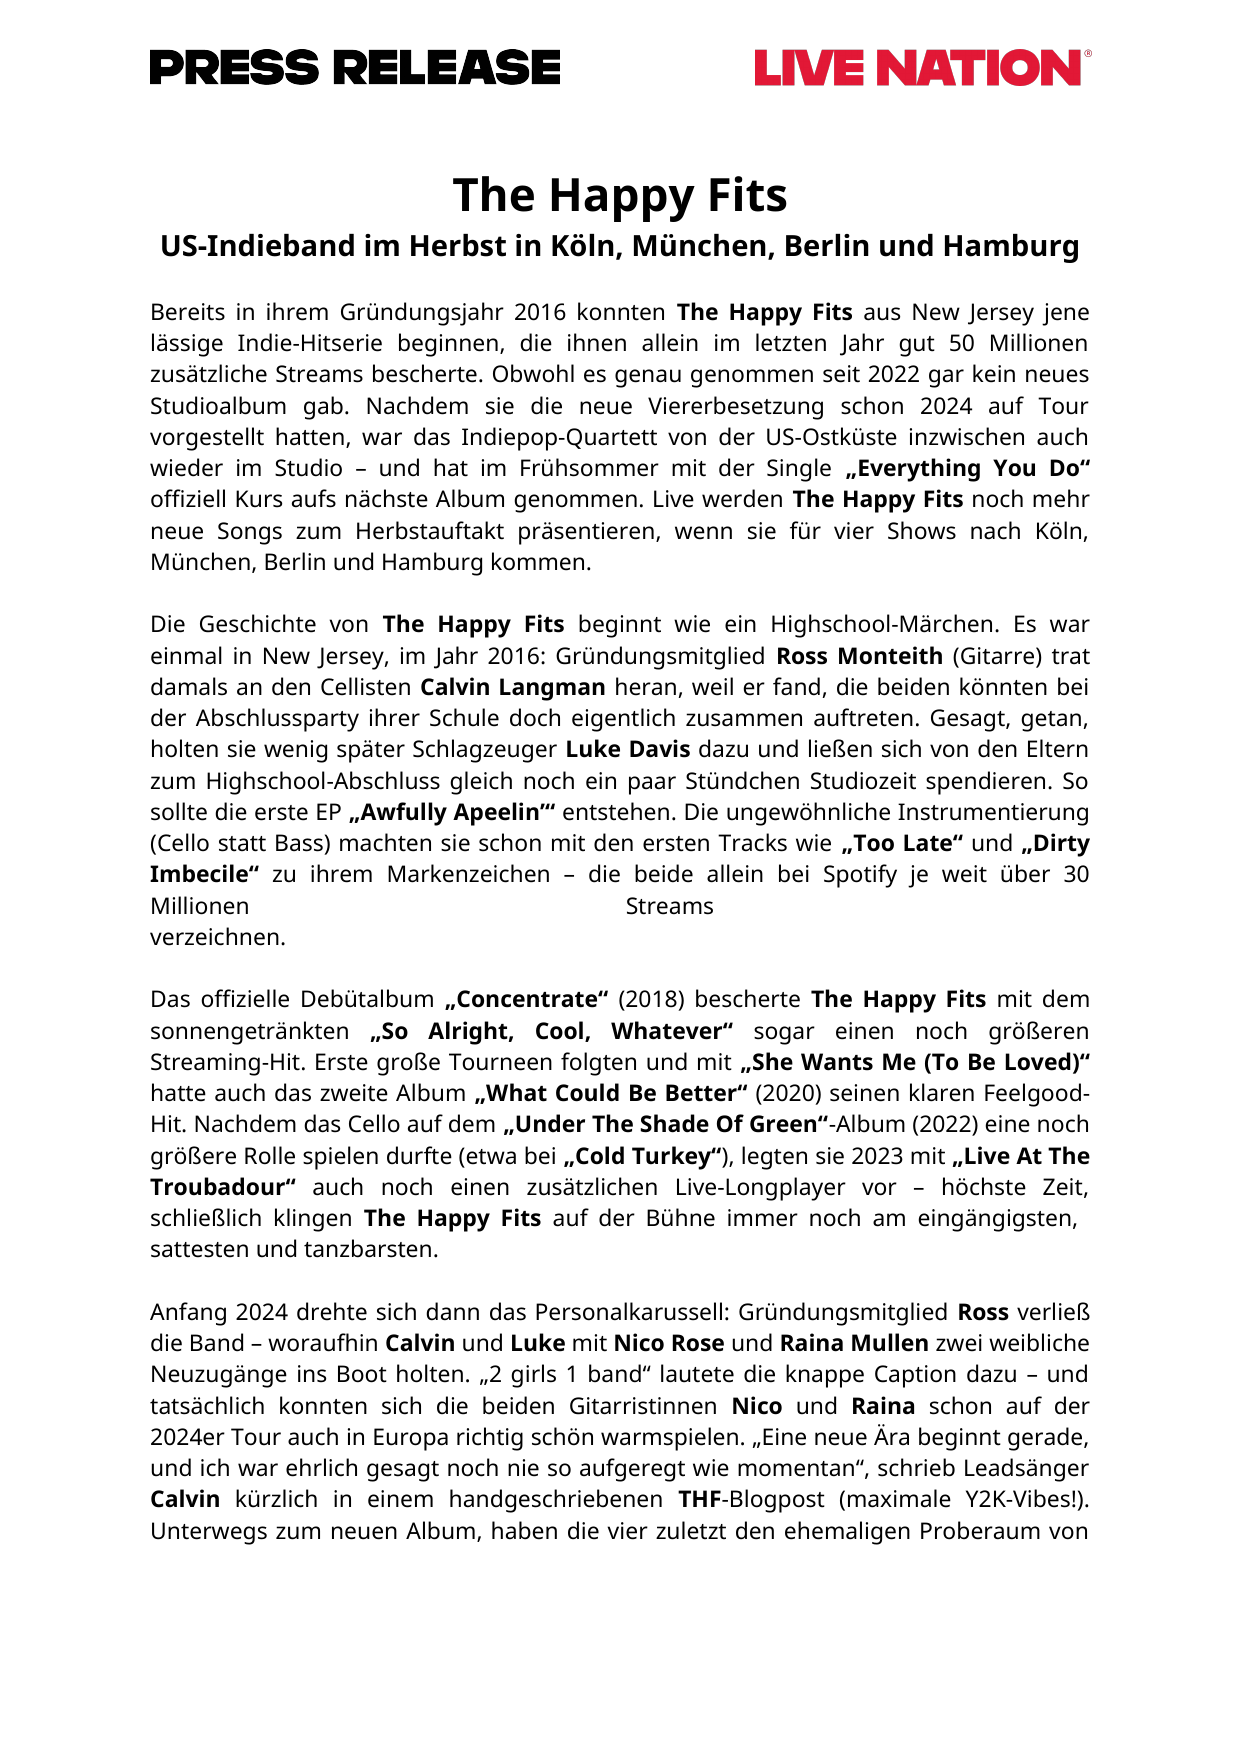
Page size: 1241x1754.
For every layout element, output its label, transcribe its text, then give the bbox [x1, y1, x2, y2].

text Die Geschichte von The Happy Fits beginnt wie ein Highschool-Märchen. Es war einmal in New Jersey, im Jahr 2016: Gründungsmitglied Ross Monteith (Gitarre) trat damals an den Cellisten Calvin Langman heran, weil er fand, die beiden könnten bei der Abschlussparty ihrer Schule doch eigentlich zusammen auftreten. Gesagt, getan, holten sie wenig später Schlagzeuger Luke Davis dazu und ließen sich von den Eltern zum Highschool-Abschluss gleich noch ein paar Stündchen Studiozeit spendieren. So sollte die erste EP „Awfully Apeelin’“ entstehen. Die ungewöhnliche Instrumentierung (Cello statt Bass) machten sie schon mit den ersten Tracks wie „Too Late“ und „Dirty Imbecile“ zu ihrem Markenzeichen – die beide allein bei Spotify je weit über 30 Millionen Streams verzeichnen. [150, 608, 1090, 952]
text US-Indieband im Herbst in Köln, München, Berlin und Hamburg [150, 225, 1090, 264]
text Das offizielle Debütalbum „Concentrate“ (2018) bescherte The Happy Fits mit dem sonnengetränkten „So Alright, Cool, Whatever“ sogar einen noch größeren Streaming-Hit. Erste große Tourneen folgten und mit „She Wants Me (To Be Loved)“ hatte auch das zweite Album „What Could Be Better“ (2020) seinen klaren Feelgood-Hit. Nachdem das Cello auf dem „Under The Shade Of Green“-Album (2022) eine noch größere Rolle spielen durfte (etwa bei „Cold Turkey“), legten sie 2023 mit „Live At The Troubadour“ auch noch einen zusätzlichen Live-Longplayer vor – höchste Zeit, schließlich klingen The Happy Fits auf der Bühne immer noch am eingängigsten, sattesten und tanzbarsten. [150, 983, 1090, 1264]
text The Happy Fits [150, 162, 1090, 225]
picture [755, 49, 1092, 86]
picture [150, 49, 560, 85]
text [150, 1296, 1090, 1546]
text Bereits in ihrem Gründungsjahr 2016 konnten The Happy Fits aus New Jersey jene lässige Indie-Hitserie beginnen, die ihnen allein im letzten Jahr gut 50 Millionen zusätzliche Streams bescherte. Obwohl es genau genommen seit 2022 gar kein neues Studioalbum gab. Nachdem sie die neue Viererbesetzung schon 2024 auf Tour vorgestellt hatten, war das Indiepop-Quartett von der US-Ostküste inzwischen auch wieder im Studio – und hat im Frühsommer mit der Single „Everything You Do“ offiziell Kurs aufs nächste Album genommen. Live werden The Happy Fits noch mehr neue Songs zum Herbstauftakt präsentieren, wenn sie für vier Shows nach Köln, München, Berlin und Hamburg kommen. [150, 296, 1090, 577]
